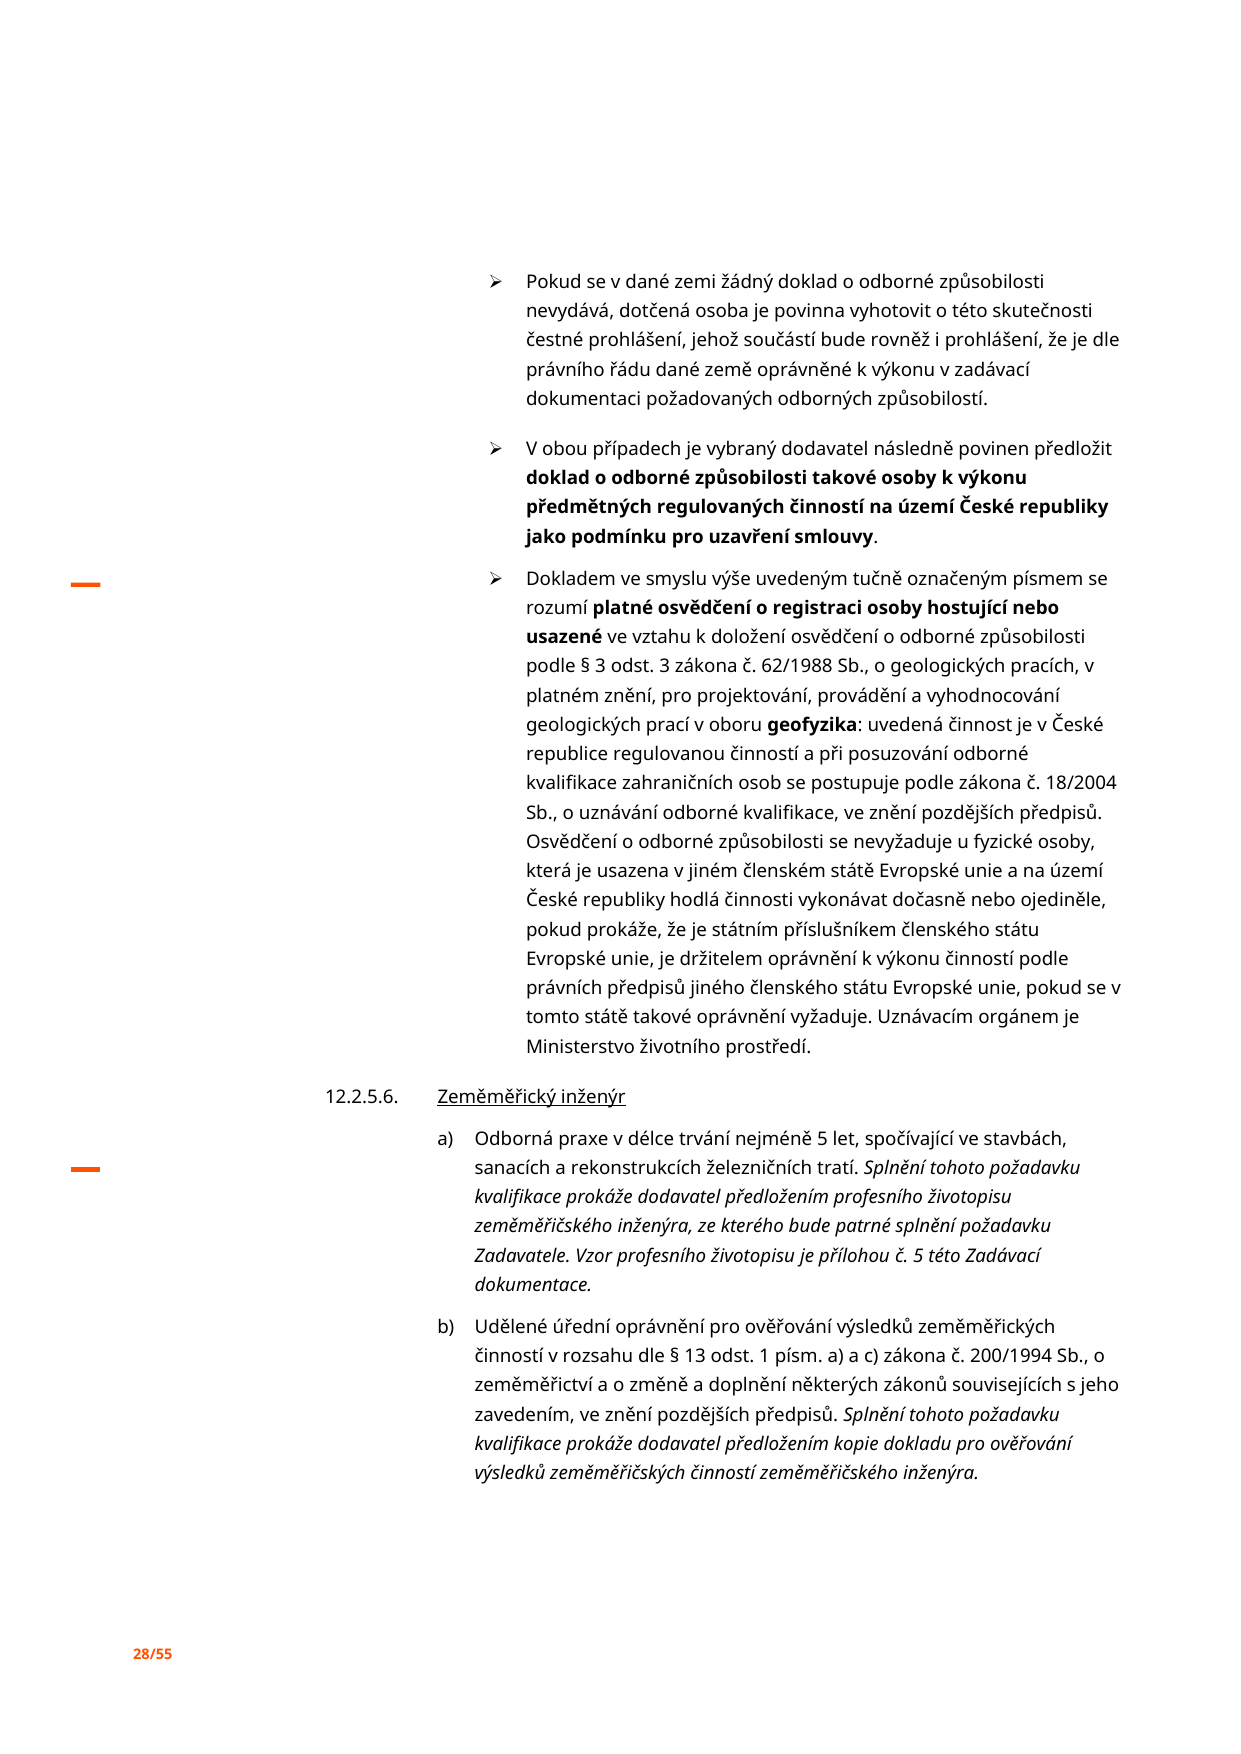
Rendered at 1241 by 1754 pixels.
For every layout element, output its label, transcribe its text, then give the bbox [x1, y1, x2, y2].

list Odborná praxe v délce trvání nejméně 5 let, spočívající ve stavbách, sanacích a rekonstrukcích železničních tratí. Splnění tohoto požadavku kvalifikace prokáže dodavatel předložením profesního životopisu zeměměřičského inženýra, ze kterého bude patrné splnění požadavku Zadavatele. Vzor profesního životopisu je přílohou č. 5 této Zadávací dokumentace. [437, 1125, 1122, 1297]
list Udělené úřední oprávnění pro ověřování výsledků zeměměřických činností v rozsahu dle § 13 odst. 1 písm. a) a c) zákona č. 200/1994 Sb., o zeměměřictví a o změně a doplnění některých zákonů souvisejících s jeho zavedením, ve znění pozdějších předpisů. Splnění tohoto požadavku kvalifikace prokáže dodavatel předložením kopie dokladu pro ověřování výsledků zeměměřičských činností zeměměřičského inženýra. [437, 1313, 1122, 1485]
list Dokladem ve smyslu výše uvedeným tučně označeným písmem se rozumí platné osvědčení o registraci osoby hostující nebo usazené ve vztahu k doložení osvědčení o odborné způsobilosti podle § 3 odst. 3 zákona č. 62/1988 Sb., o geologických pracích, v platném znění, pro projektování, provádění a vyhodnocování geologických prací v oboru geofyzika: uvedená činnost je v České republice regulovanou činností a při posuzování odborné kvalifikace zahraničních osob se postupuje podle zákona č. 18/2004 Sb., o uznávání odborné kvalifikace, ve znění pozdějších předpisů. Osvědčení o odborné způsobilosti se nevyžaduje u fyzické osoby, která je usazena v jiném členském státě Evropské unie a na území České republiky hodlá činnosti vykonávat dočasně nebo ojediněle, pokud prokáže, že je státním příslušníkem členského státu Evropské unie, je držitelem oprávnění k výkonu činností podle právních předpisů jiného členského státu Evropské unie, pokud se v tomto státě takové oprávnění vyžaduje. Uznávacím orgánem je Ministerstvo životního prostředí. [488, 565, 1122, 1059]
list V obou případech je vybraný dodavatel následně povinen předložit doklad o odborné způsobilosti takové osoby k výkonu předmětných regulovaných činností na území České republiky jako podmínku pro uzavření smlouvy. [488, 435, 1122, 548]
list Zeměměřický inženýr [325, 1083, 1122, 1109]
list Pokud se v dané zemi žádný doklad o odborné způsobilosti nevydává, dotčená osoba je povinna vyhotovit o této skutečnosti čestné prohlášení, jehož součástí bude rovněž i prohlášení, že je dle právního řádu dané země oprávněné k výkonu v zadávací dokumentaci požadovaných odborných způsobilostí. [488, 268, 1122, 411]
